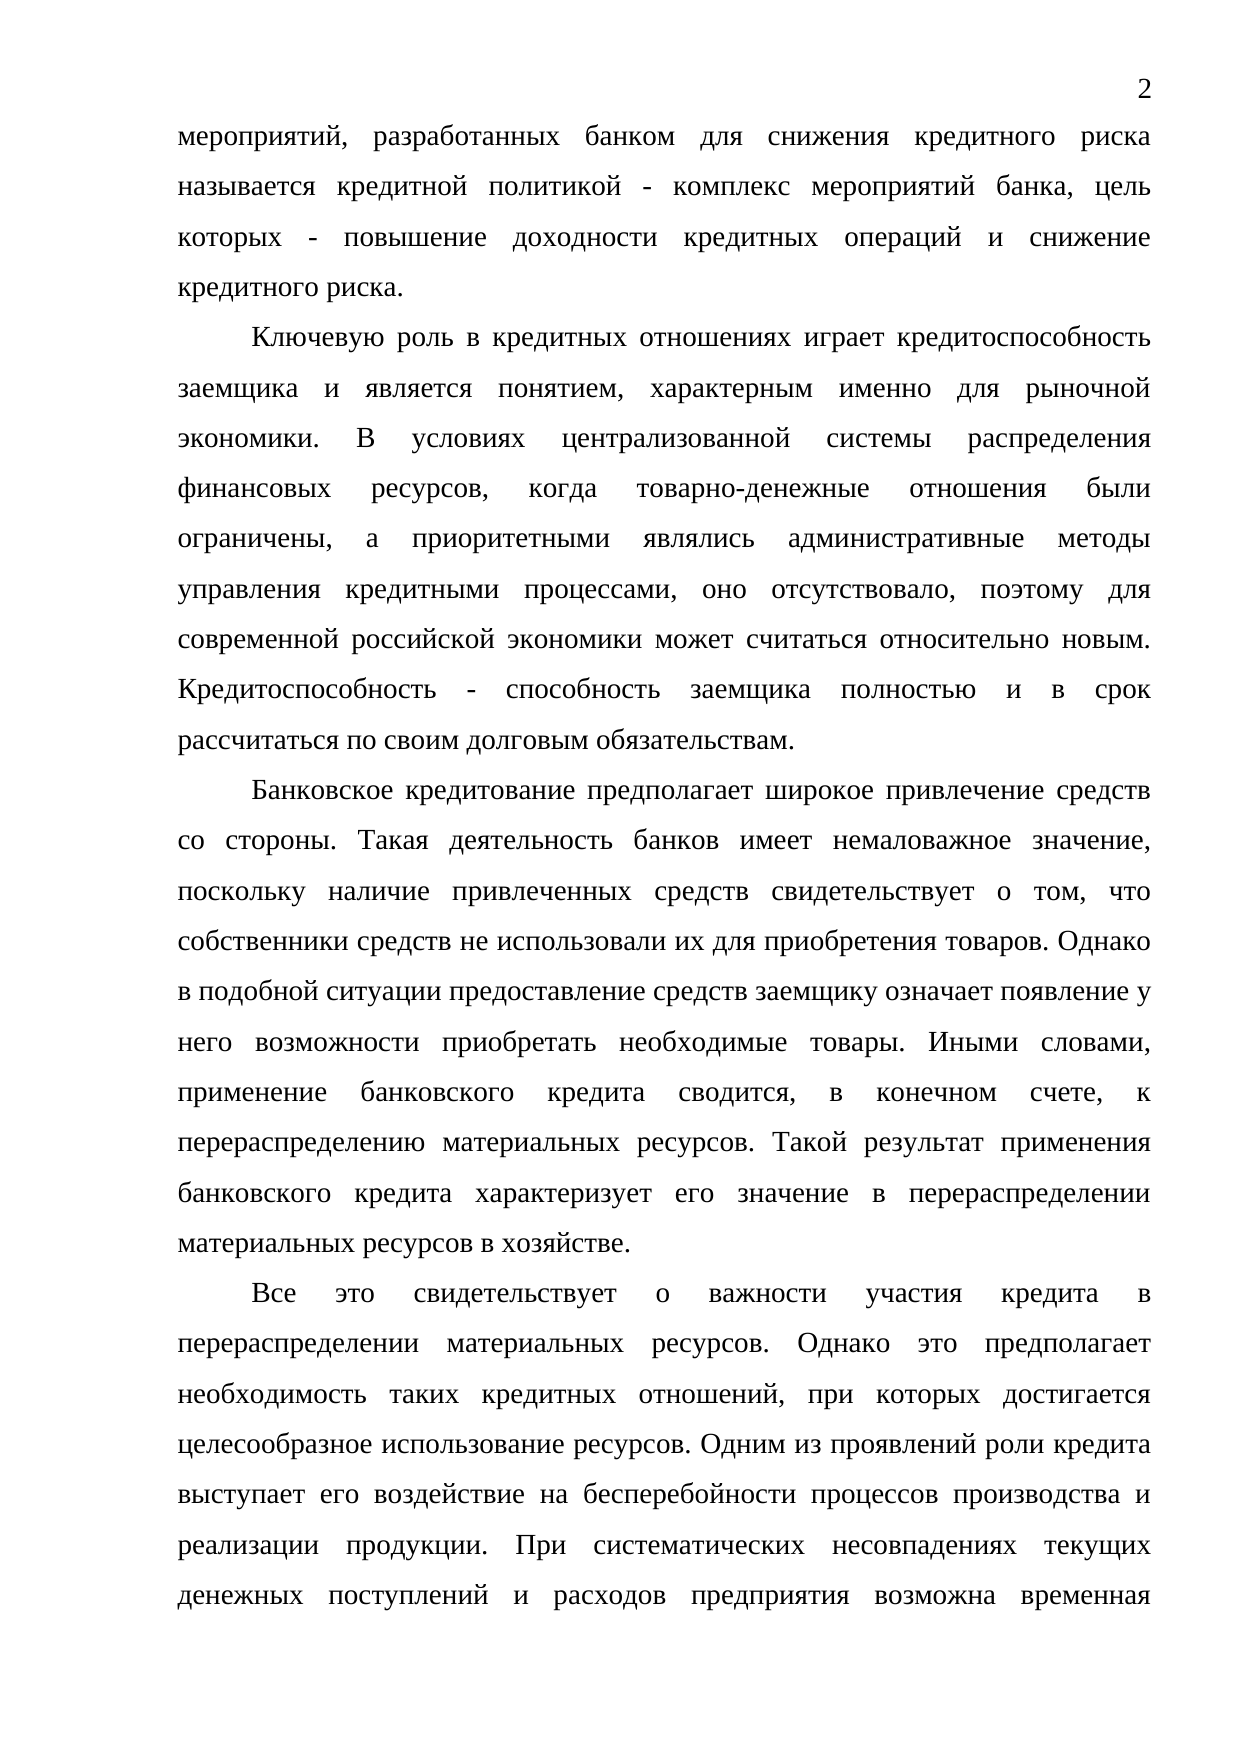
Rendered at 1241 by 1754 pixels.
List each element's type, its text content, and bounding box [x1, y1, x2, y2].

text Ключевую роль в кредитных отношениях играет кредитоспособность заемщика и является понятием, характерным именно для рыночной экономики. В условиях централизованной системы распределения финансовых ресурсов, когда товарно-денежные отношения были ограничены, а приоритетными являлись административные методы управления кредитными процессами, оно отсутствовало, поэтому для современной российской экономики может считаться относительно новым. Кредитоспособность - способность заемщика полностью и в срок рассчитаться по своим долговым обязательствам. [177, 319, 1152, 755]
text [177, 118, 1152, 303]
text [177, 1275, 1152, 1611]
text Банковское кредитование предполагает широкое привлечение средств со стороны. Такая деятельность банков имеет немаловажное значение, поскольку наличие привлеченных средств свидетельствует о том, что собственники средств не использовали их для приобретения товаров. Однако в подобной ситуации предоставление средств заемщику означает появление у него возможности приобретать необходимые товары. Иными словами, применение банковского кредита сводится, в конечном счете, к перераспределению материальных ресурсов. Такой результат применения банковского кредита характеризует его значение в перераспределении материальных ресурсов в хозяйстве. [177, 772, 1152, 1258]
